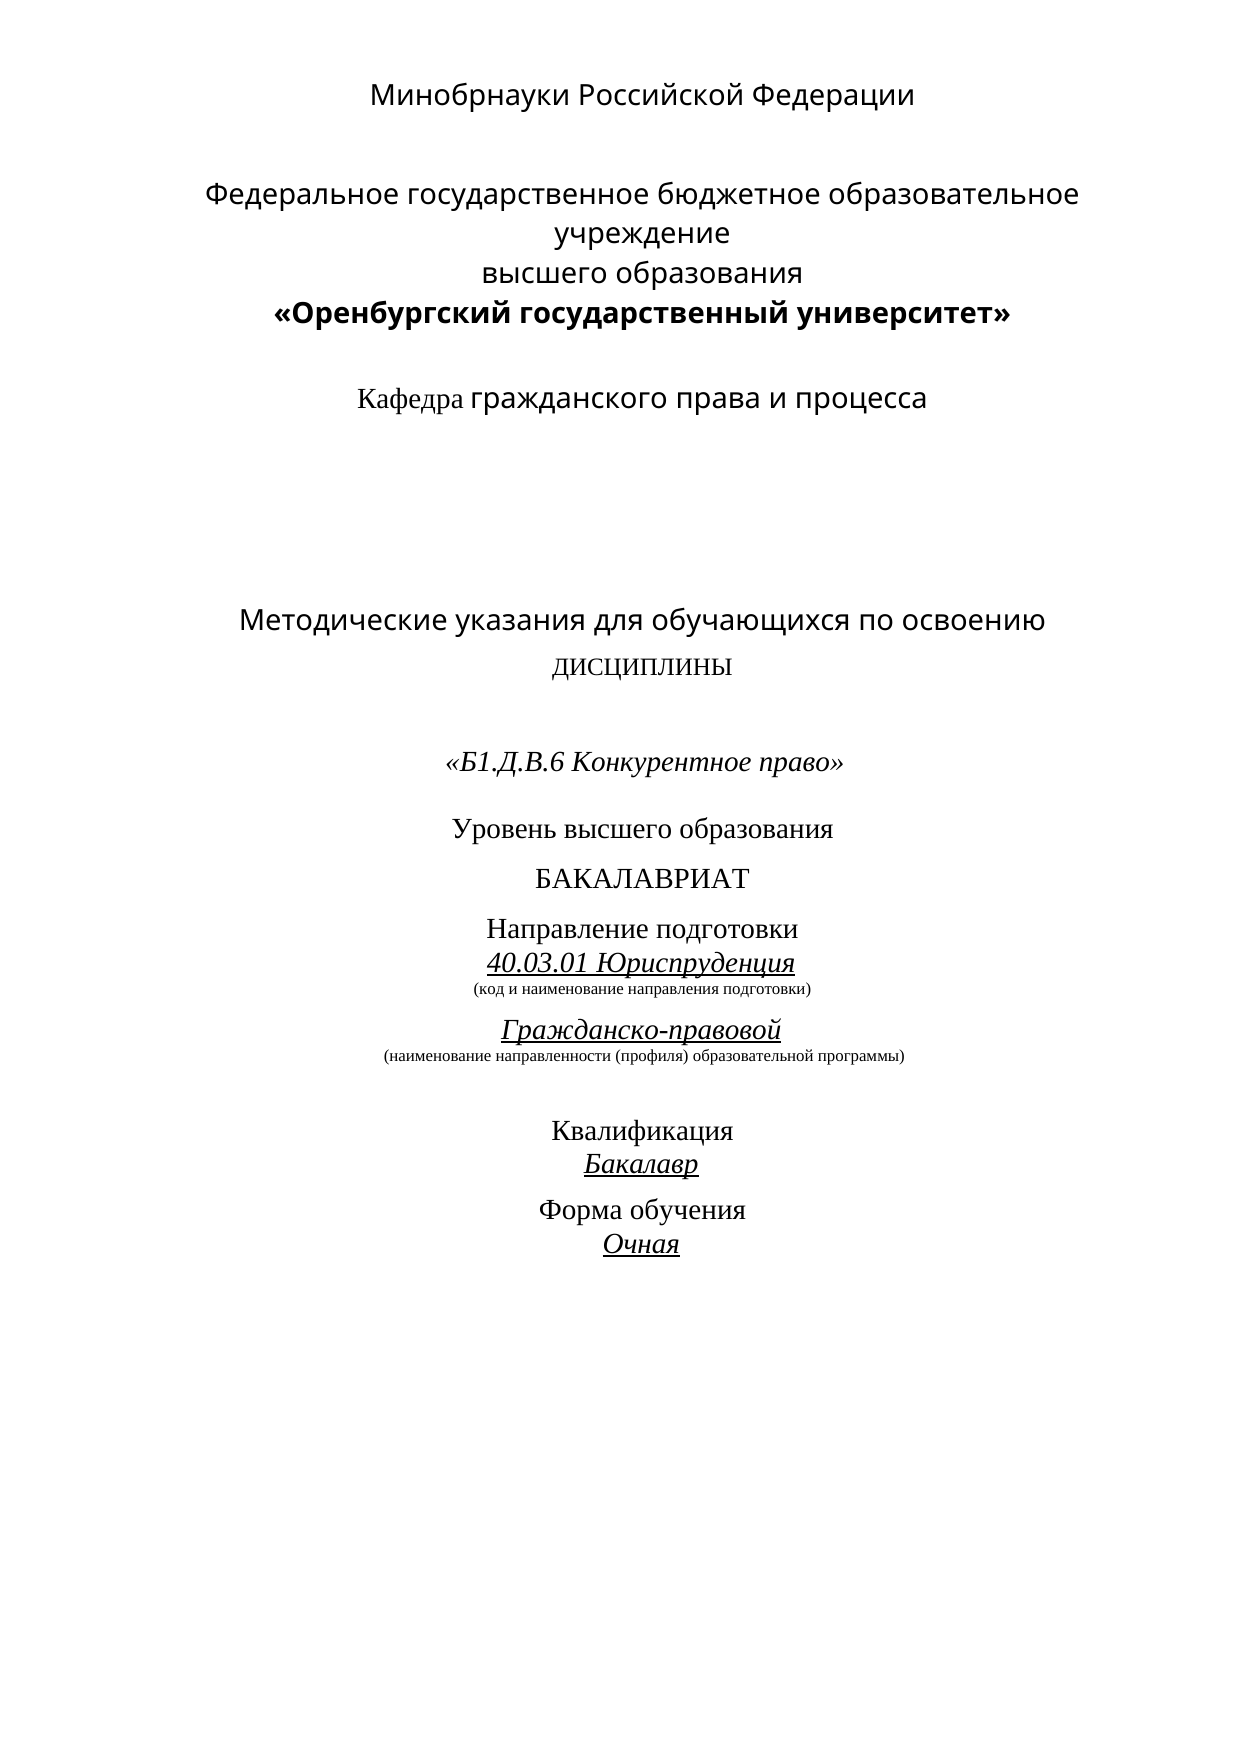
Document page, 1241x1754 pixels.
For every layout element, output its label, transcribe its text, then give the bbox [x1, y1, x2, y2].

text (наименование направленности (профиля) образовательной программы) [133, 1046, 1152, 1079]
text Очная [133, 1226, 1152, 1259]
text высшего образования [133, 252, 1152, 292]
text (код и наименование направления подготовки) [133, 979, 1152, 1012]
text 40.03.01 Юриспруденция [133, 945, 1152, 979]
text Гражданско-правовой [133, 1012, 1152, 1046]
text Форма обучения [133, 1192, 1152, 1226]
text Направление подготовки [133, 912, 1152, 945]
text Минобрнауки Российской Федерации [133, 74, 1152, 113]
text Уровень высшего образования [133, 811, 1152, 844]
text «Б1.Д.В.6 Конкурентное право» [133, 744, 1152, 777]
text Кафедра гражданского права и процесса [133, 377, 1152, 417]
text БАКАЛАВРИАТ [133, 861, 1152, 895]
text Квалификация [133, 1113, 1152, 1146]
text Методические указания для обучающихся по освоению [133, 599, 1152, 639]
text Федеральное государственное бюджетное образовательное учреждение [133, 173, 1152, 252]
text ДИСЦИПЛИНЫ [133, 652, 1152, 681]
text «Оренбургский государственный университет» [133, 292, 1152, 332]
text Бакалавр [133, 1146, 1152, 1180]
